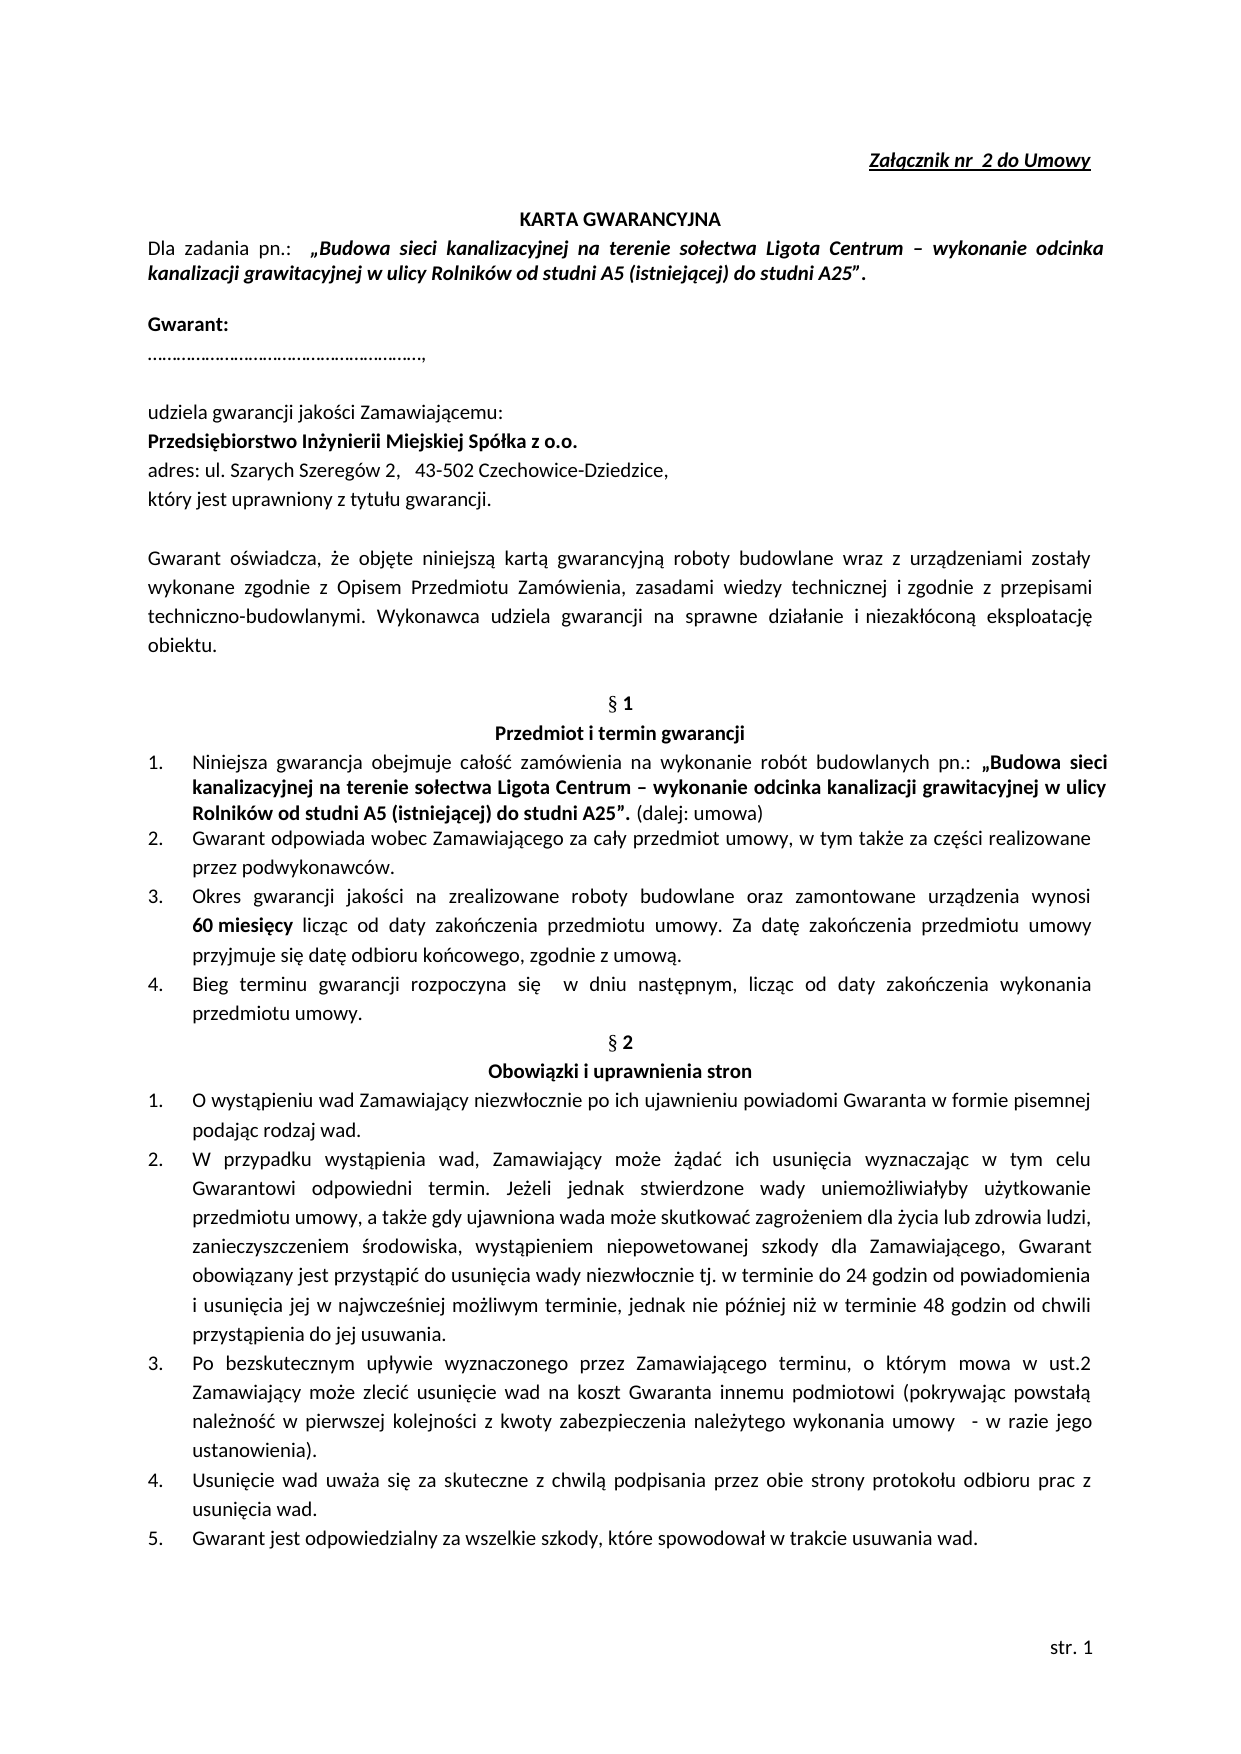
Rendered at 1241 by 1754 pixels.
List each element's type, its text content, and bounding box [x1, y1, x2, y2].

list Okres gwarancji jakości na zrealizowane roboty budowlane oraz zamontowane urządzenia wynosi 60 miesięcy licząc od daty zakończenia przedmiotu umowy. Za datę zakończenia przedmiotu umowy przyjmuje się datę odbioru końcowego, zgodnie z umową. [148, 883, 1093, 967]
text Obowiązki i uprawnienia stron [148, 1058, 1093, 1084]
text adres: ul. Szarych Szeregów 2, 43-502 Czechowice-Dziedzice, [148, 457, 1093, 483]
list Usunięcie wad uważa się za skuteczne z chwilą podpisania przez obie strony protokołu odbioru prac z usunięcia wad. [148, 1467, 1093, 1521]
list Gwarant odpowiada wobec Zamawiającego za cały przedmiot umowy, w tym także za części realizowane przez podwykonawców. [148, 825, 1093, 880]
text udziela gwarancji jakości Zamawiającemu: [148, 399, 1093, 424]
text Gwarant oświadcza, że objęte niniejszą kartą gwarancyjną roboty budowlane wraz z urządzeniami zostały wykonane zgodnie z Opisem Przedmiotu Zamówienia, zasadami wiedzy technicznej i zgodnie z przepisami techniczno-budowlanymi. Wykonawca udziela gwarancji na sprawne działanie i niezakłóconą eksploatację obiektu. [148, 545, 1093, 658]
text Gwarant: [148, 311, 1093, 337]
list Bieg terminu gwarancji rozpoczyna się w dniu następnym, licząc od daty zakończenia wykonania przedmiotu umowy. [148, 971, 1093, 1026]
list Niniejsza gwarancja obejmuje całość zamówienia na wykonanie robót budowlanych pn.: „Budowa sieci kanalizacyjnej na terenie sołectwa Ligota Centrum – wykonanie odcinka kanalizacji grawitacyjnej w ulicy Rolników od studni A5 (istniejącej) do studni A25”. (dalej: umowa) [148, 749, 1108, 825]
list O wystąpieniu wad Zamawiający niezwłocznie po ich ujawnieniu powiadomi Gwaranta w formie pisemnej podając rodzaj wad. [148, 1088, 1093, 1142]
text Przedsiębiorstwo Inżynierii Miejskiej Spółka z o.o. [148, 428, 1093, 453]
list Po bezskutecznym upływie wyznaczonego przez Zamawiającego terminu, o którym mowa w ust.2 Zamawiający może zlecić usunięcie wad na koszt Gwaranta innemu podmiotowi (pokrywając powstałą należność w pierwszej kolejności z kwoty zabezpieczenia należytego wykonania umowy - w razie jego ustanowienia). [148, 1350, 1093, 1463]
text KARTA GWARANCYJNA [148, 206, 1093, 231]
text …………………………………………………, [148, 341, 1093, 366]
text Załącznik nr 2 do Umowy [148, 148, 1093, 173]
text 2 [148, 1029, 1093, 1055]
list Gwarant jest odpowiedzialny za wszelkie szkody, które spowodował w trakcie usuwania wad. [148, 1525, 1093, 1551]
text Dla zadania pn.: „Budowa sieci kanalizacyjnej na terenie sołectwa Ligota Centrum – wykonanie odcinka kanalizacji grawitacyjnej w ulicy Rolników od studni A5 (istniejącej) do studni A25”. [148, 235, 1108, 286]
text Przedmiot i termin gwarancji [148, 720, 1093, 745]
text 1 [148, 691, 1093, 716]
text który jest uprawniony z tytułu gwarancji. [148, 486, 1093, 512]
list W przypadku wystąpienia wad, Zamawiający może żądać ich usunięcia wyznaczając w tym celu Gwarantowi odpowiedni termin. Jeżeli jednak stwierdzone wady uniemożliwiałyby użytkowanie przedmiotu umowy, a także gdy ujawniona wada może skutkować zagrożeniem dla życia lub zdrowia ludzi, zanieczyszczeniem środowiska, wystąpieniem niepowetowanej szkody dla Zamawiającego, Gwarant obowiązany jest przystąpić do usunięcia wady niezwłocznie tj. w terminie do 24 godzin od powiadomienia i usunięcia jej w najwcześniej możliwym terminie, jednak nie później niż w terminie 48 godzin od chwili przystąpienia do jej usuwania. [148, 1146, 1093, 1346]
